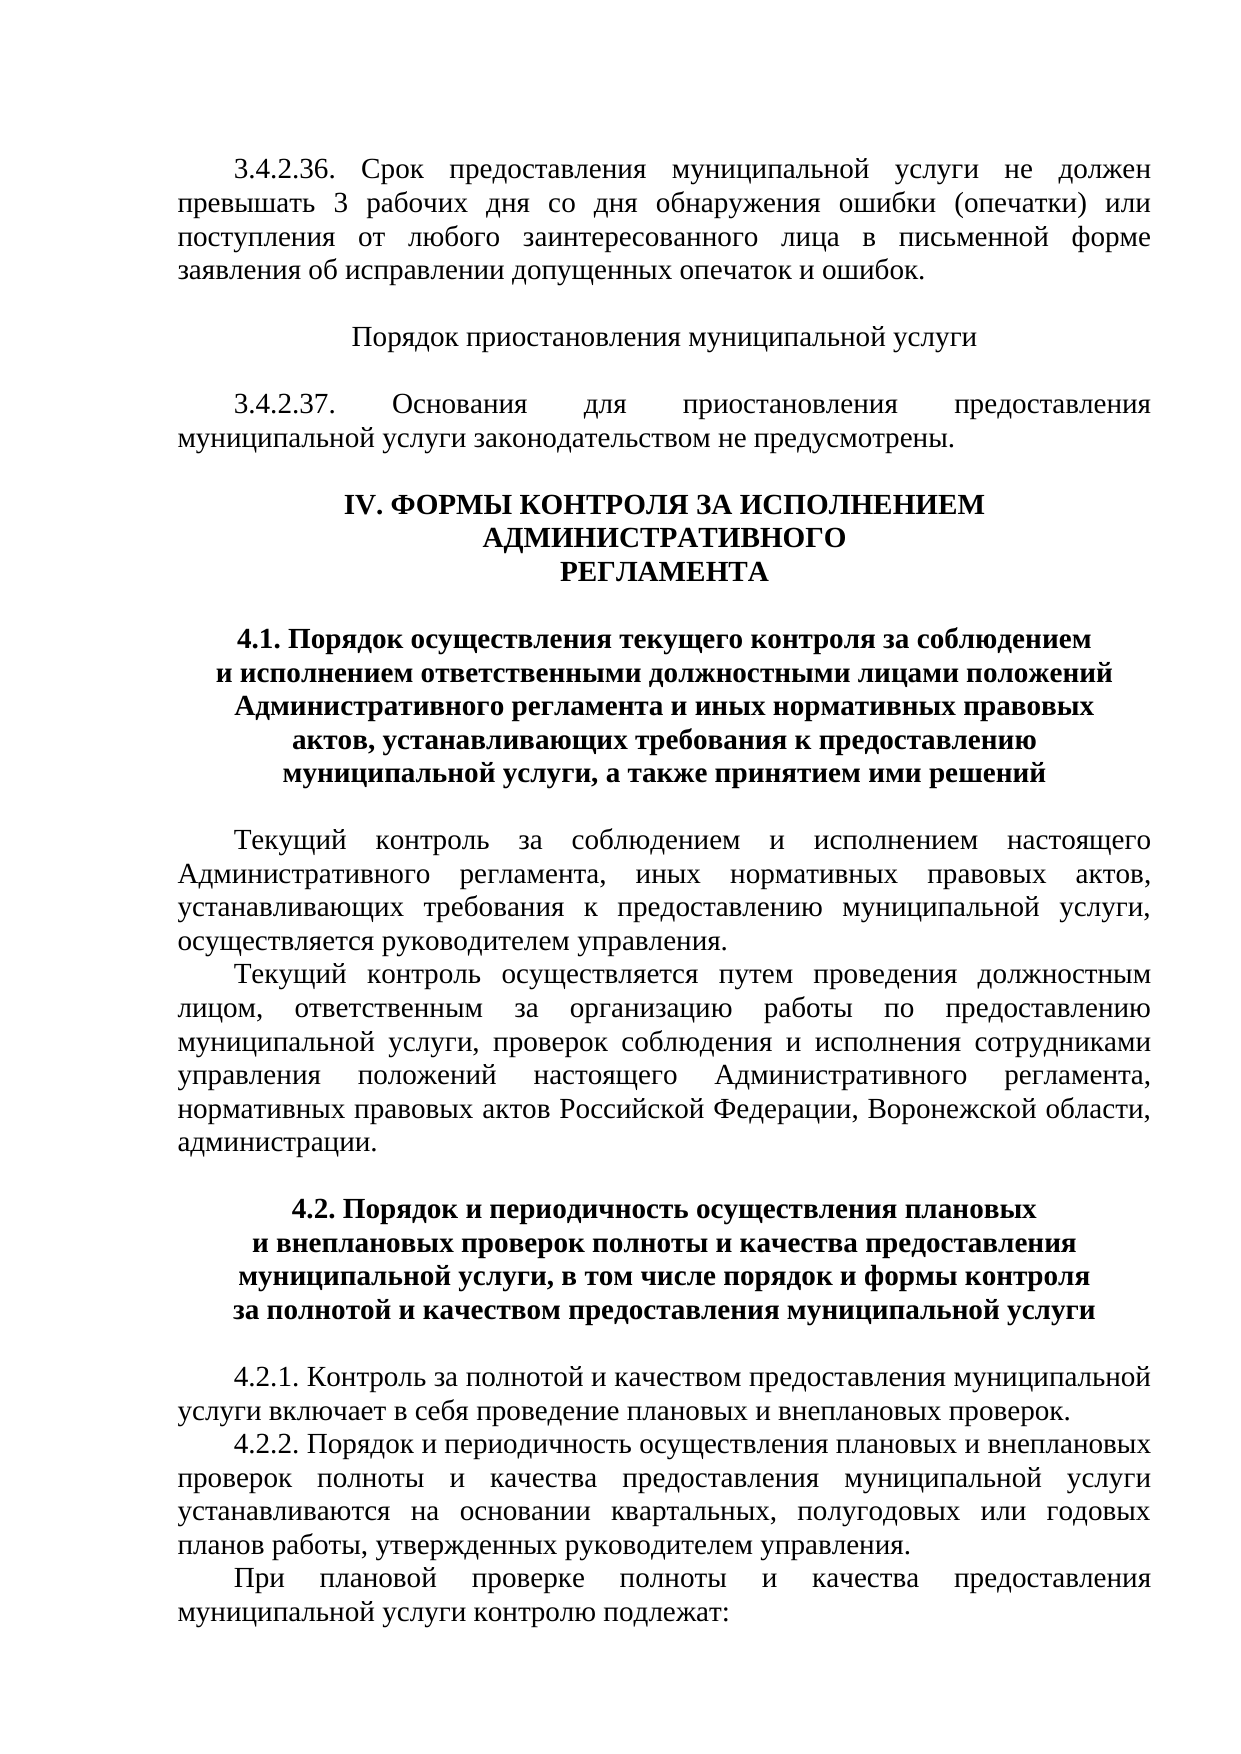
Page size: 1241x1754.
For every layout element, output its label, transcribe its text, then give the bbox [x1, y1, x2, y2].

text Порядок приостановления муниципальной услуги [177, 319, 1152, 353]
title актов, устанавливающих требования к предоставлению [177, 722, 1152, 755]
text 3.4.2.36. Срок предоставления муниципальной услуги не должен превышать 3 рабочих дня со дня обнаружения ошибки (опечатки) или поступления от любого заинтересованного лица в письменной форме заявления об исправлении допущенных опечаток и ошибок. [177, 152, 1152, 286]
text 4.2.2. Порядок и периодичность осуществления плановых и внеплановых проверок полноты и качества предоставления муниципальной услуги устанавливаются на основании квартальных, полугодовых или годовых планов работы, утвержденных руководителем управления. [177, 1426, 1152, 1560]
title и внеплановых проверок полноты и качества предоставления [177, 1225, 1152, 1258]
title IV. ФОРМЫ КОНТРОЛЯ ЗА ИСПОЛНЕНИЕМ АДМИНИСТРАТИВНОГО [177, 487, 1152, 554]
title муниципальной услуги, а также принятием ими решений [177, 755, 1152, 789]
title и исполнением ответственными должностными лицами положений [177, 655, 1152, 688]
title 4.2. Порядок и периодичность осуществления плановых [177, 1191, 1152, 1225]
title 4.1. Порядок осуществления текущего контроля за соблюдением [177, 621, 1152, 655]
title муниципальной услуги, в том числе порядок и формы контроля [177, 1258, 1152, 1292]
title Административного регламента и иных нормативных правовых [177, 688, 1152, 722]
title РЕГЛАМЕНТА [177, 554, 1152, 588]
title за полнотой и качеством предоставления муниципальной услуги [177, 1292, 1152, 1326]
text При плановой проверке полноты и качества предоставления муниципальной услуги контролю подлежат: [177, 1560, 1152, 1627]
text 3.4.2.37. Основания для приостановления предоставления муниципальной услуги законодательством не предусмотрены. [177, 386, 1152, 453]
text 4.2.1. Контроль за полнотой и качеством предоставления муниципальной услуги включает в себя проведение плановых и внеплановых проверок. [177, 1359, 1152, 1426]
text Текущий контроль за соблюдением и исполнением настоящего Административного регламента, иных нормативных правовых актов, устанавливающих требования к предоставлению муниципальной услуги, осуществляется руководителем управления. [177, 822, 1152, 957]
text Текущий контроль осуществляется путем проведения должностным лицом, ответственным за организацию работы по предоставлению муниципальной услуги, проверок соблюдения и исполнения сотрудниками управления положений настоящего Административного регламента, нормативных правовых актов Российской Федерации, Воронежской области, администрации. [177, 957, 1152, 1158]
